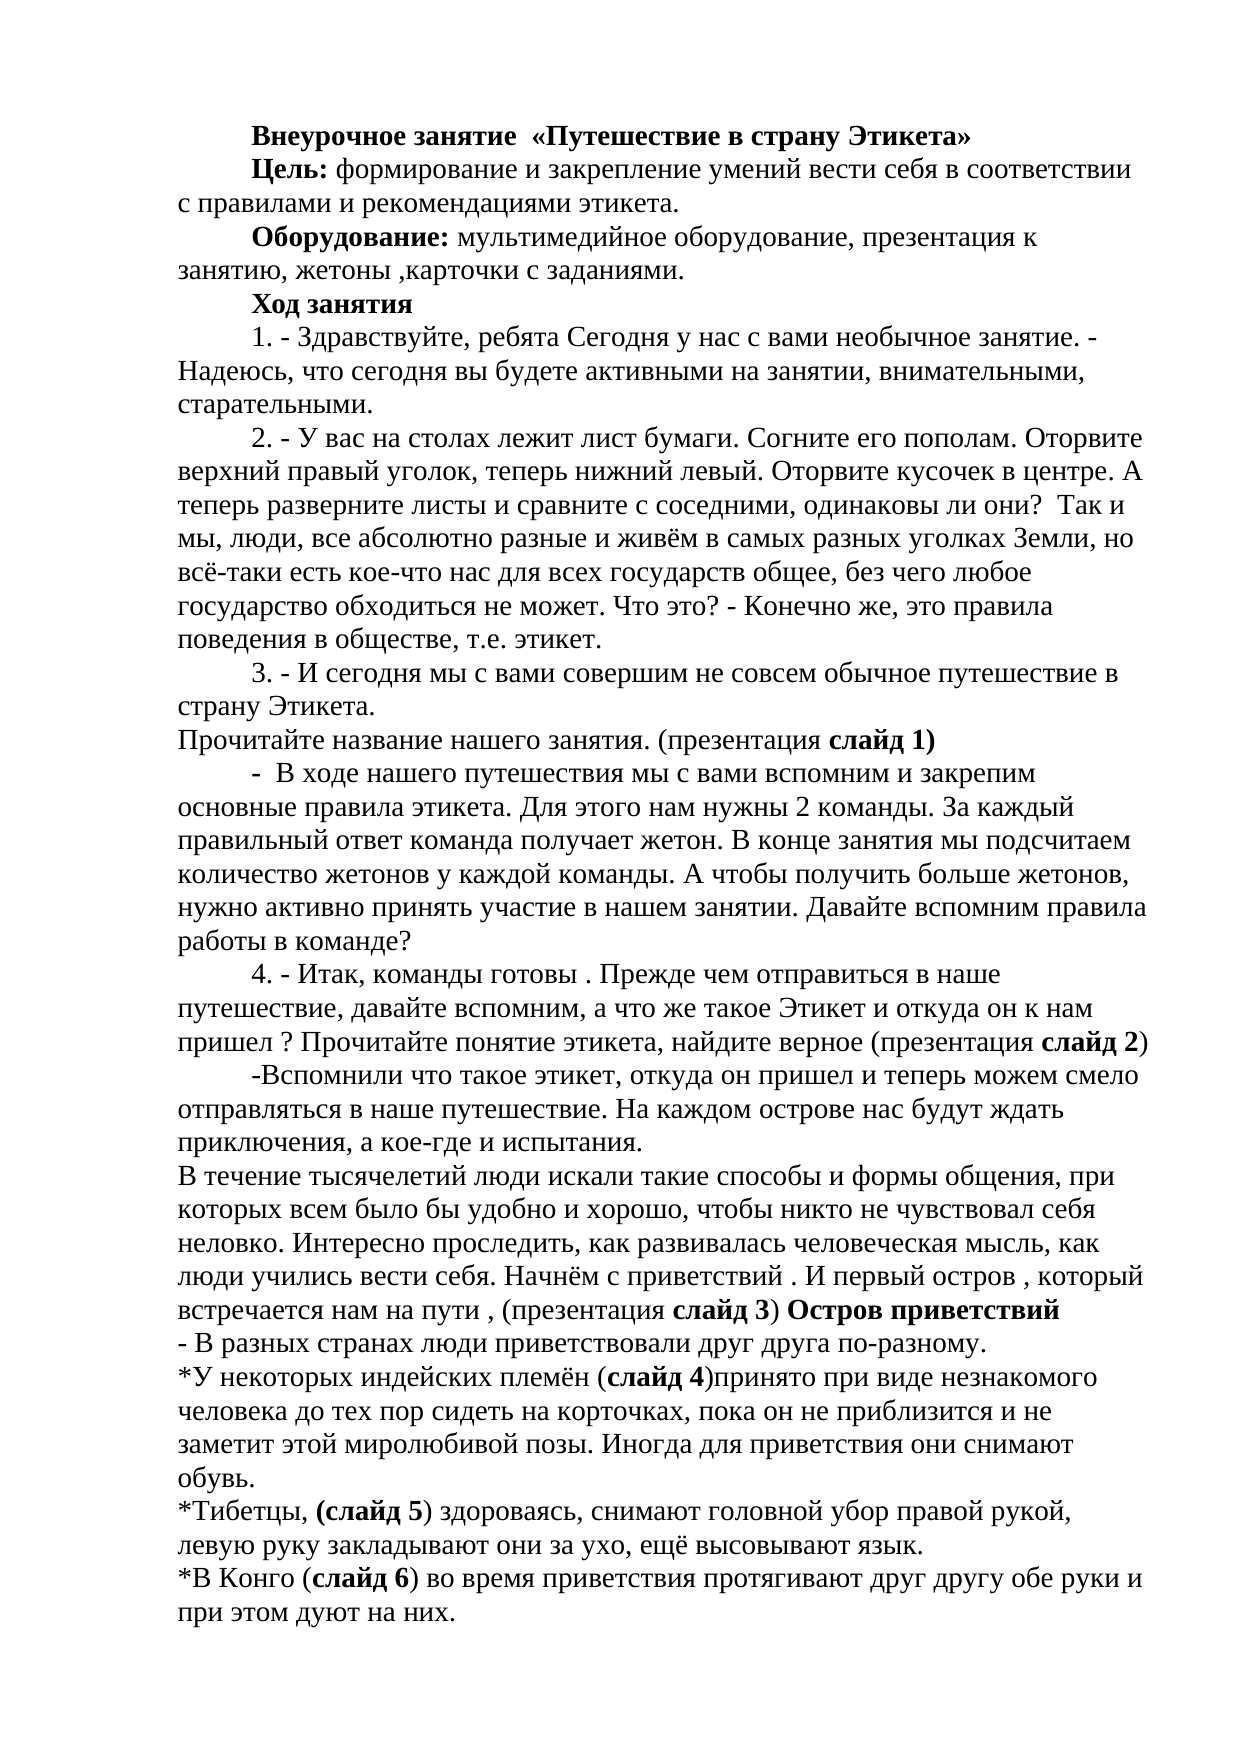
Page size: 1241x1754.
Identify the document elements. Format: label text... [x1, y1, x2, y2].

text 3. - И сегодня мы с вами совершим не совсем обычное путешествие в страну Этикета. Прочитайте название нашего занятия. (презентация слайд 1) [177, 655, 1152, 755]
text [177, 1057, 1152, 1627]
text 2. - У вас на столах лежит лист бумаги. Согните его пополам. Оторвите верхний правый уголок, теперь нижний левый. Оторвите кусочек в центре. А теперь разверните листы и сравните с соседними, одинаковы ли они? Так и мы, люди, все абсолютно разные и живём в самых разных уголках Земли, но всё-таки есть кое-что нас для всех государств общее, без чего любое государство обходиться не может. Что это? - Конечно же, это правила поведения в обществе, т.е. этикет. [177, 420, 1152, 655]
text 1. - Здравствуйте, ребята Сегодня у нас с вами необычное занятие. - Надеюсь, что сегодня вы будете активными на занятии, внимательными, старательными. [177, 319, 1152, 420]
text Ход занятия [177, 286, 1152, 319]
text Цель: формирование и закрепление умений вести себя в соответствии с правилами и рекомендациями этикета. [177, 152, 1152, 219]
text - В ходе нашего путешествия мы с вами вспомним и закрепим основные правила этикета. Для этого нам нужны 2 команды. За каждый правильный ответ команда получает жетон. В конце занятия мы подсчитаем количество жетонов у каждой команды. А чтобы получить больше жетонов, нужно активно принять участие в нашем занятии. Давайте вспомним правила работы в команде? [177, 755, 1152, 957]
text 4. - Итак, команды готовы . Прежде чем отправиться в наше путешествие, давайте вспомним, а что же такое Этикет и откуда он к нам пришел ? Прочитайте понятие этикета, найдите верное (презентация слайд 2) [177, 957, 1152, 1057]
text Оборудование: мультимедийное оборудование, презентация к занятию, жетоны ,карточки с заданиями. [177, 219, 1152, 286]
text Внеурочное занятие «Путешествие в страну Этикета» [177, 118, 1152, 152]
